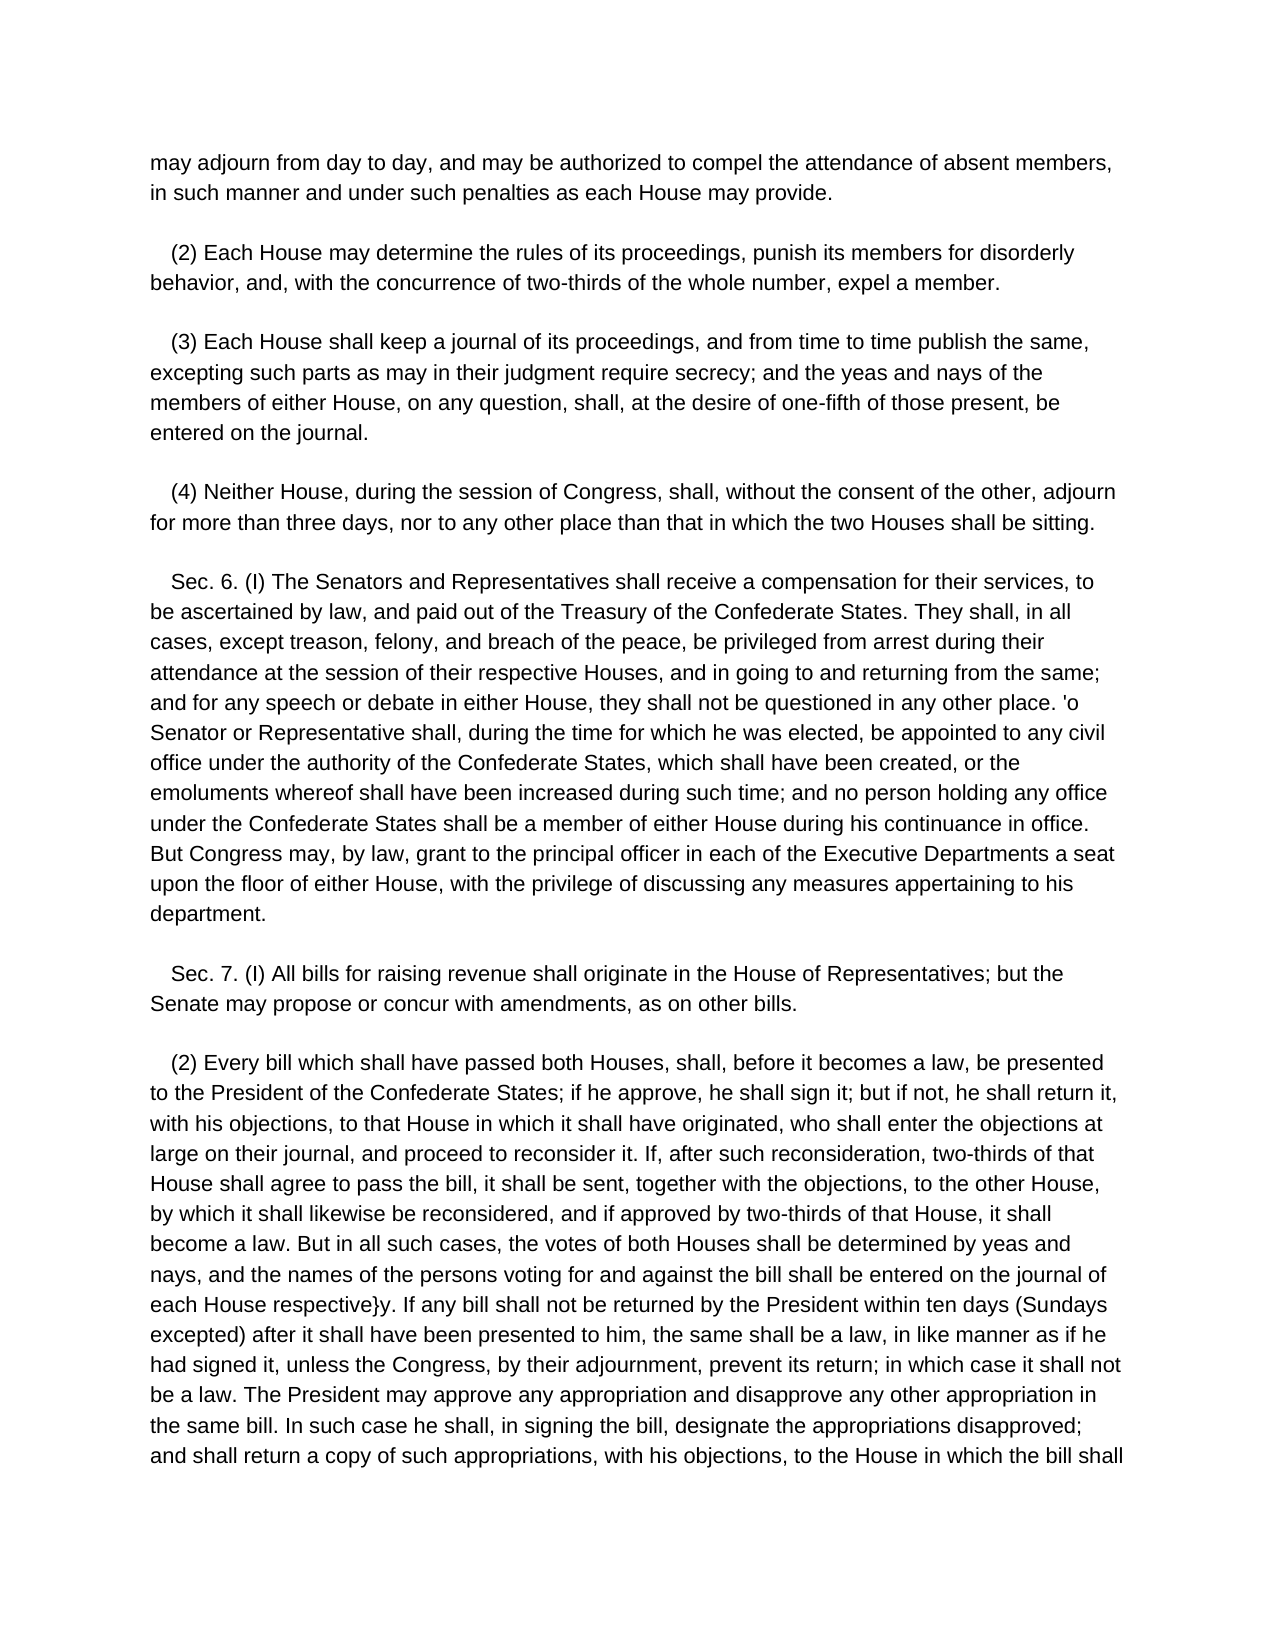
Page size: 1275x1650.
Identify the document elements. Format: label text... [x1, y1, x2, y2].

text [150, 150, 1125, 205]
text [150, 1050, 1125, 1468]
text Sec. 6. (I) The Senators and Representatives shall receive a compensation for their services, to be ascertained by law, and paid out of the Treasury of the Confederate States. They shall, in all cases, except treason, felony, and breach of the peace, be privileged from arrest during their attendance at the session of their respective Houses, and in going to and returning from the same; and for any speech or debate in either House, they shall not be questioned in any other place. 'o Senator or Representative shall, during the time for which he was elected, be appointed to any civil office under the authority of the Confederate States, which shall have been created, or the emoluments whereof shall have been increased during such time; and no person holding any office under the Confederate States shall be a member of either House during his continuance in office. But Congress may, by law, grant to the principal officer in each of the Executive Departments a seat upon the floor of either House, with the privilege of discussing any measures appertaining to his department. [150, 569, 1125, 926]
text (2) Each House may determine the rules of its proceedings, punish its members for disorderly behavior, and, with the concurrence of two-thirds of the whole number, expel a member. [150, 239, 1125, 295]
text Sec. 7. (I) All bills for raising revenue shall originate in the House of Representatives; but the Senate may propose or concur with amendments, as on other bills. [150, 960, 1125, 1016]
text (3) Each House shall keep a journal of its proceedings, and from time to time publish the same, excepting such parts as may in their judgment require secrecy; and the yeas and nays of the members of either House, on any question, shall, at the desire of one-fifth of those present, be entered on the journal. [150, 329, 1125, 445]
text (4) Neither House, during the session of Congress, shall, without the consent of the other, adjourn for more than three days, nor to any other place than that in which the two Houses shall be sitting. [150, 479, 1125, 534]
